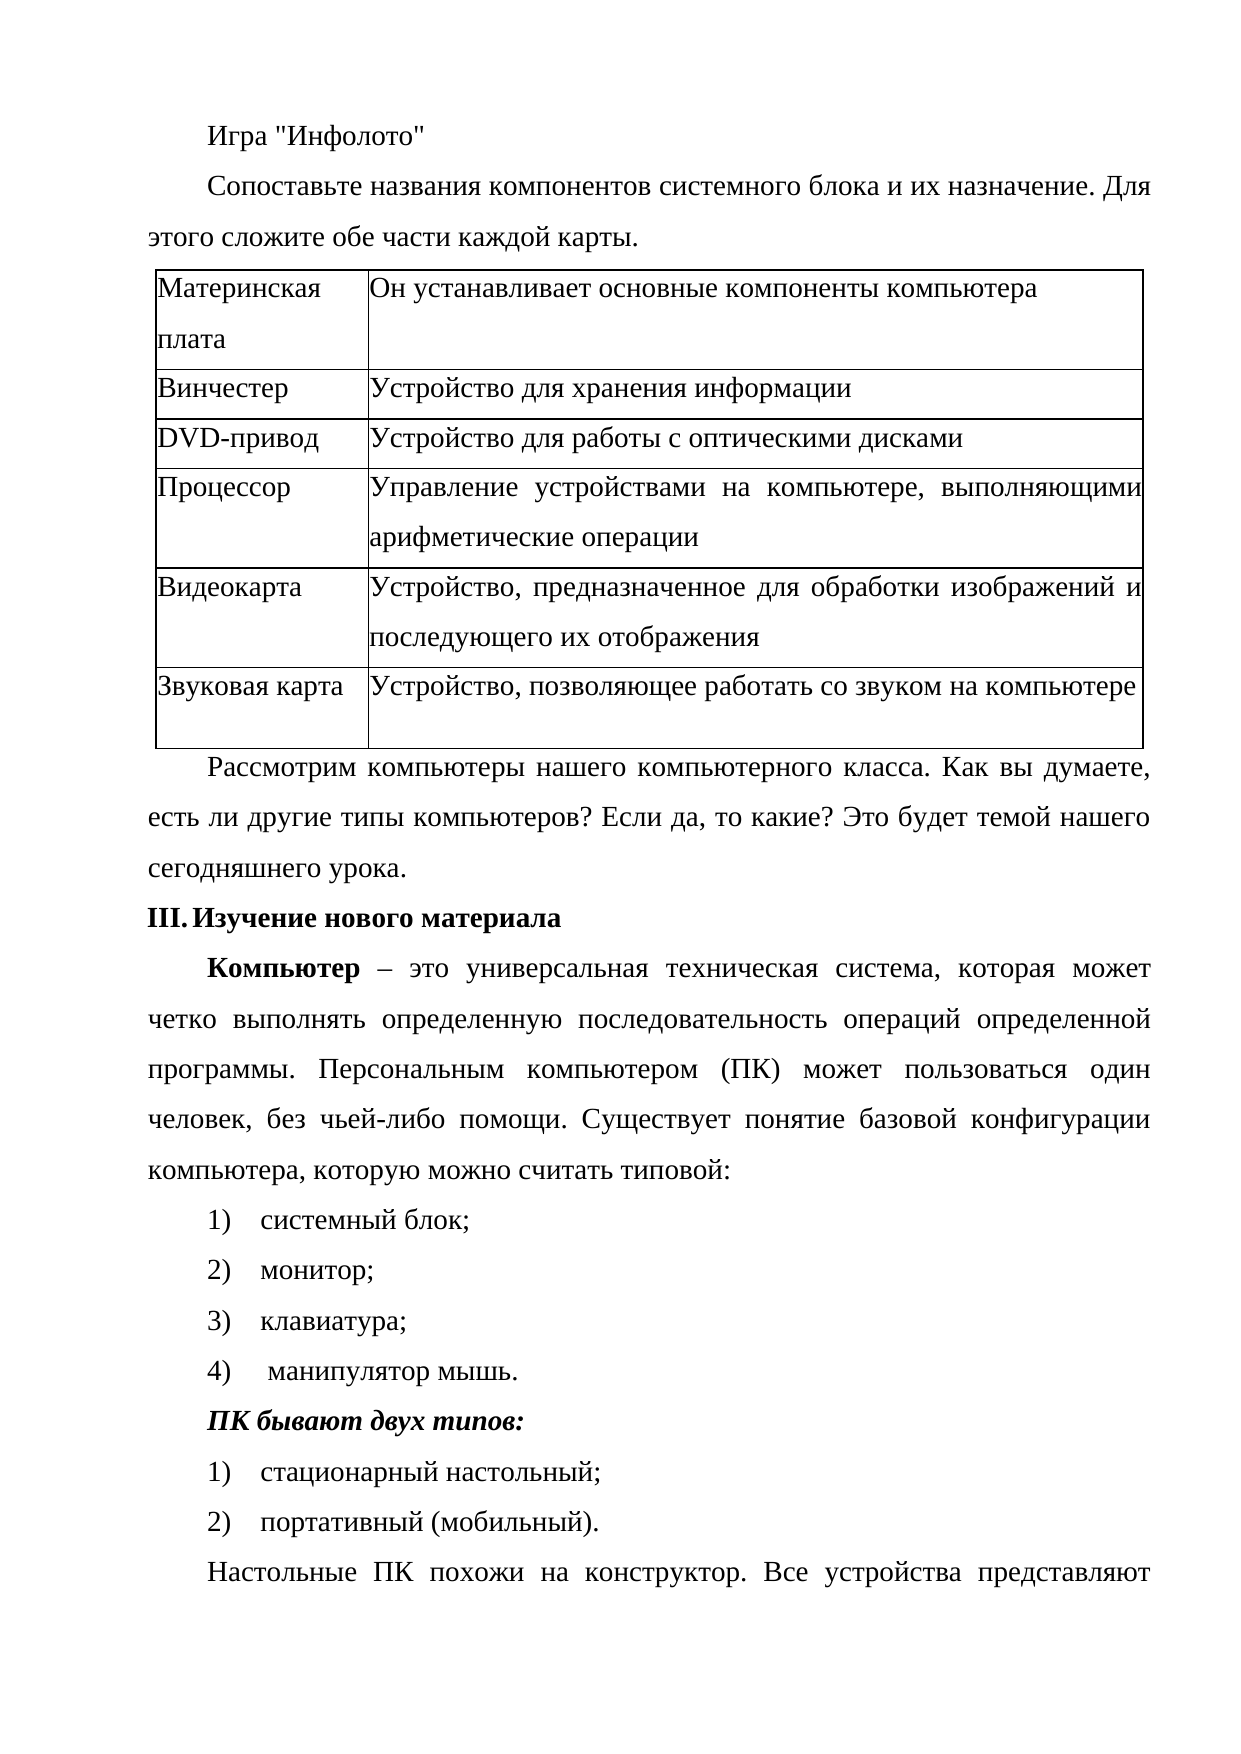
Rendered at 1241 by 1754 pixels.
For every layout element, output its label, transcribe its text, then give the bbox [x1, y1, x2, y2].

text Игра "Инфолото" [148, 118, 1152, 152]
table_cell Устройство для хранения информации [369, 370, 1142, 418]
table_cell Видеокарта [157, 569, 368, 667]
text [148, 1554, 1152, 1588]
list Изучение нового материала [147, 900, 1152, 934]
table_header Он устанавливает основные компоненты компьютера [369, 271, 1142, 369]
text Рассмотрим компьютеры нашего компьютерного класса. Как вы думаете, есть ли другие типы компьютеров? Если да, то какие? Это будет темой нашего сегодняшнего урока. [148, 749, 1152, 883]
list клавиатура; [148, 1303, 1152, 1336]
list стационарный настольный; [148, 1454, 1152, 1487]
table_cell Управление устройствами на компьютере, выполняющими арифметические операции [369, 469, 1142, 567]
table_cell Процессор [157, 469, 368, 567]
list монитор; [148, 1252, 1152, 1286]
table_cell DVD-привод [157, 420, 368, 467]
list портативный (мобильный). [148, 1504, 1152, 1537]
table_cell Устройство, предназначенное для обработки изображений и последующего их отображения [369, 569, 1142, 667]
table_cell Звуковая карта [157, 668, 368, 748]
table_cell Винчестер [157, 370, 368, 418]
text Сопоставьте названия компонентов системного блока и их назначение. Для этого сложите обе части каждой карты. [148, 168, 1152, 252]
text ПК бывают двух типов: [148, 1403, 1152, 1437]
text Компьютер – это универсальная техническая система, которая может четко выполнять определенную последовательность операций определенной программы. Персональным компьютером (ПК) может пользоваться один человек, без чьей-либо помощи. Существует понятие базовой конфигурации компьютера, которую можно считать типовой: [148, 951, 1152, 1185]
table_cell Устройство, позволяющее работать со звуком на компьютере [369, 668, 1142, 748]
list системный блок; [148, 1202, 1152, 1236]
table_cell Устройство для работы с оптическими дисками [369, 420, 1142, 467]
list манипулятор мышь. [148, 1353, 1152, 1387]
table_header Материнская плата [157, 271, 368, 369]
